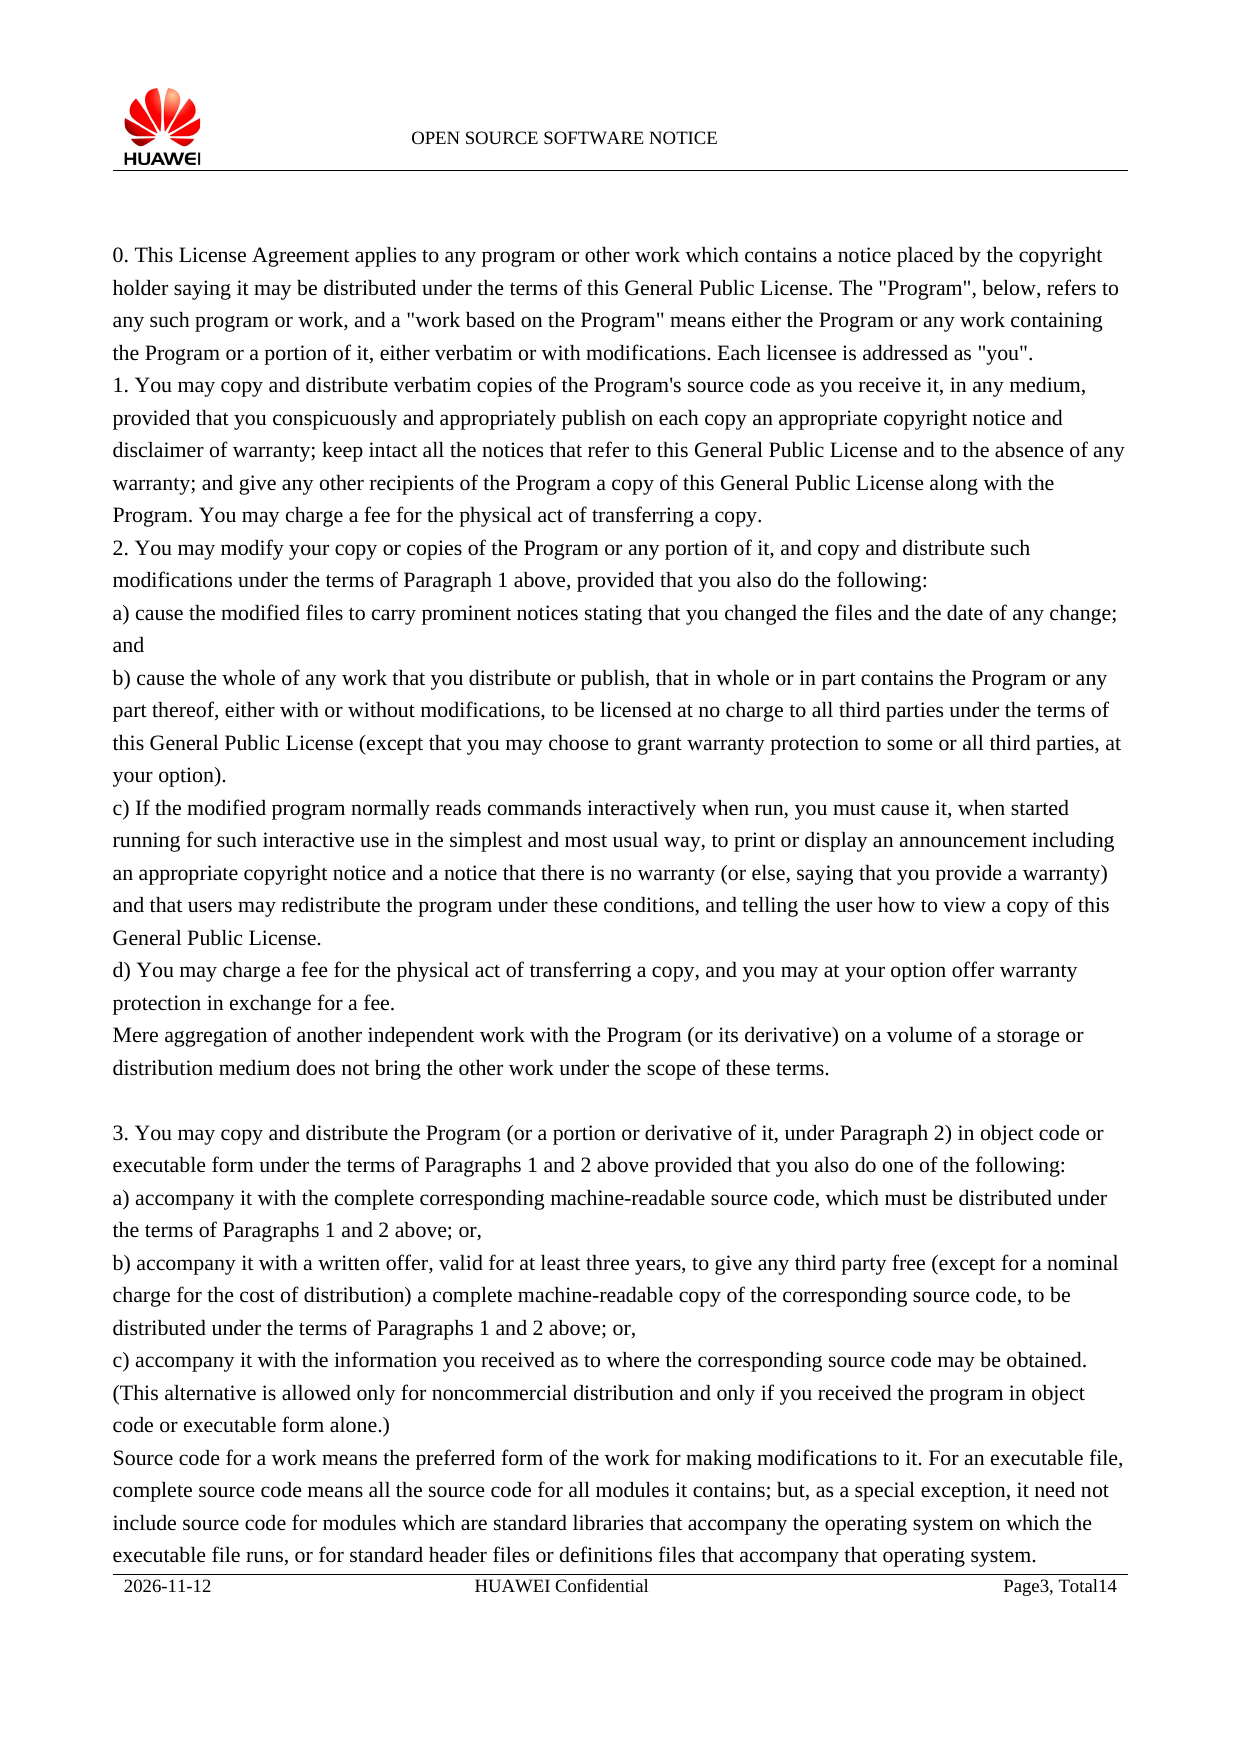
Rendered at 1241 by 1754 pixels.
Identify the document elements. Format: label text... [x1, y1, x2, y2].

picture [124, 88, 201, 165]
